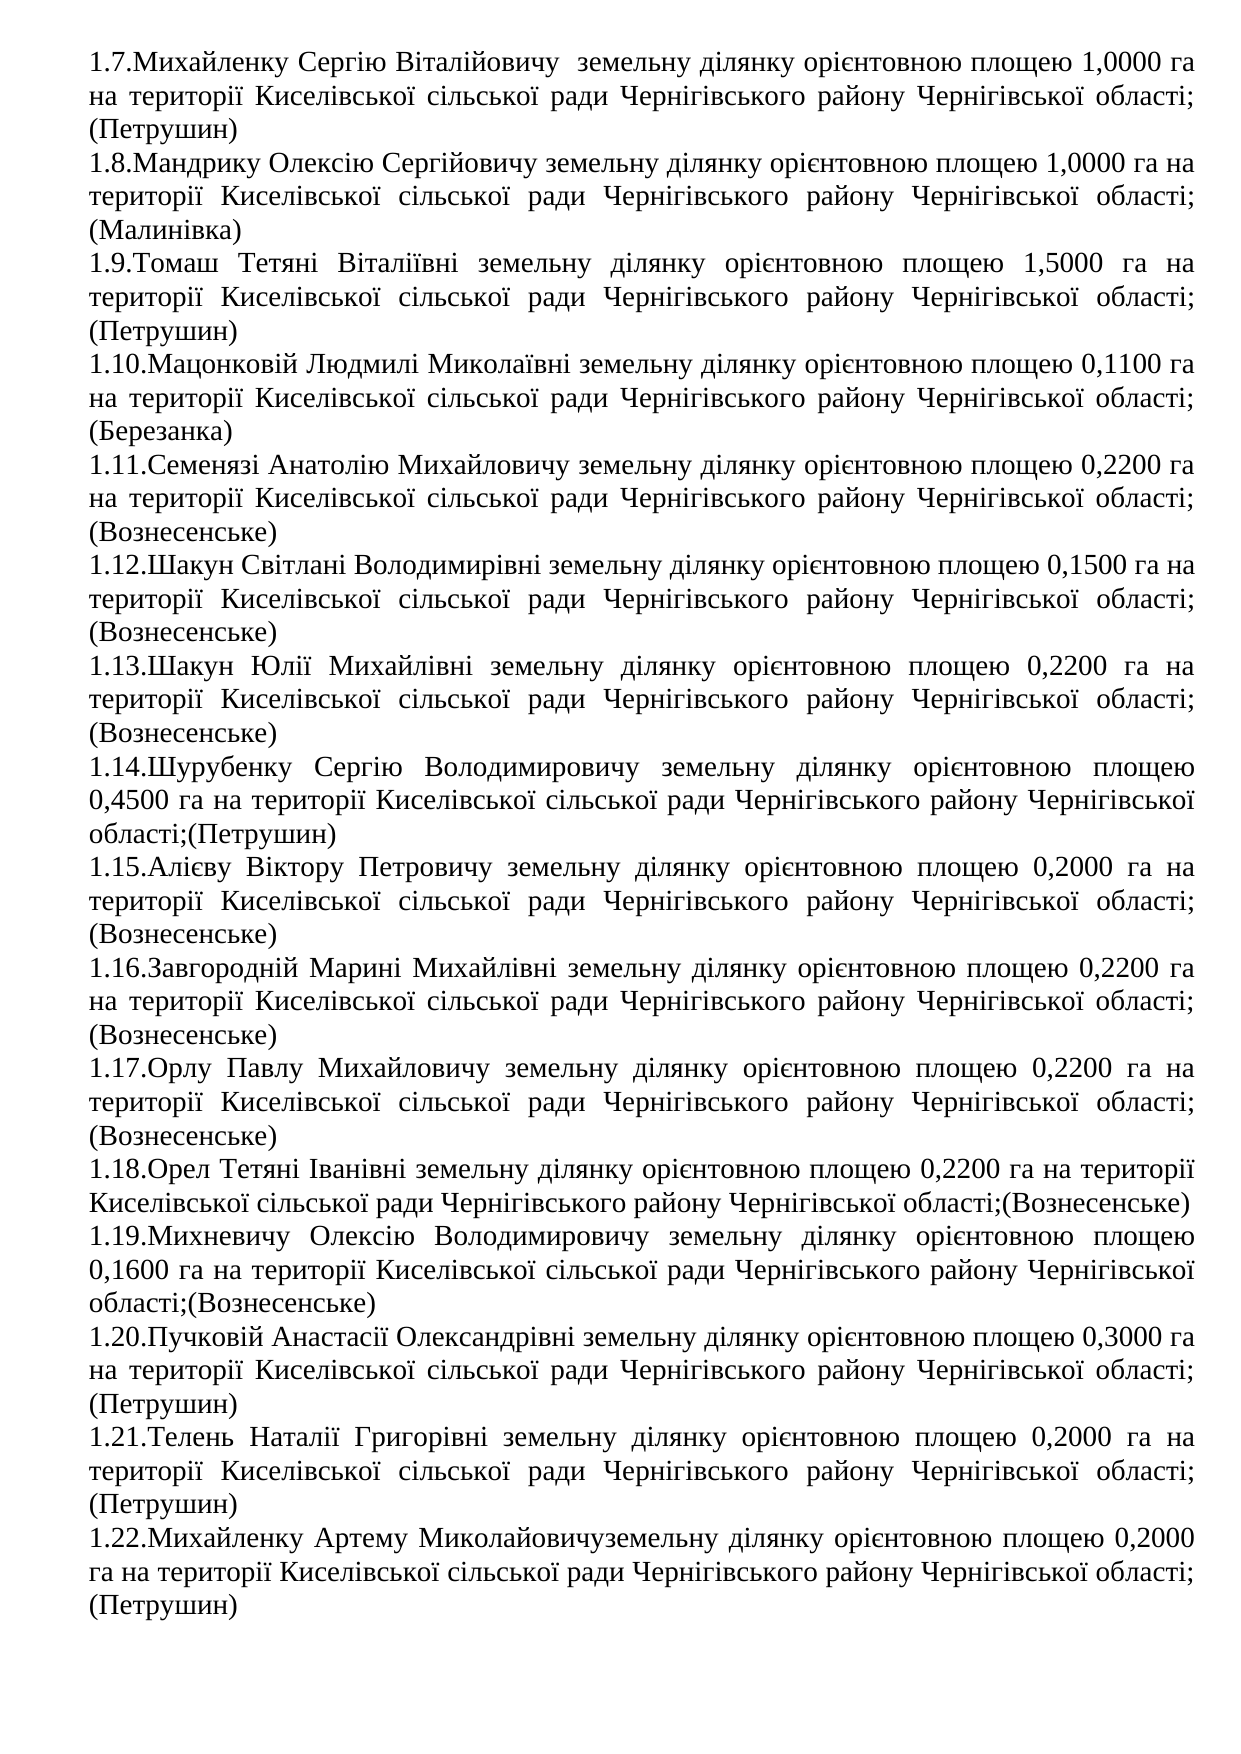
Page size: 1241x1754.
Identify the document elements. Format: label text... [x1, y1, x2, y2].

text 1.18.Орел Тетяні Іванівні земельну ділянку орієнтовною площею 0,2200 га на території Киселівської сільської ради Чернігівського району Чернігівської області;(Вознесенське) [89, 1151, 1196, 1218]
text 1.22.Михайленку Артему Миколайовичуземельну ділянку орієнтовною площею 0,2000 га на території Киселівської сільської ради Чернігівського району Чернігівської області;(Петрушин) [89, 1520, 1196, 1621]
text 1.12.Шакун Світлані Володимирівні земельну ділянку орієнтовною площею 0,1500 га на території Киселівської сільської ради Чернігівського району Чернігівської області;(Вознесенське) [89, 547, 1196, 648]
text 1.9.Томаш Тетяні Віталіївні земельну ділянку орієнтовною площею 1,5000 га на території Киселівської сільської ради Чернігівського району Чернігівської області;(Петрушин) [89, 246, 1196, 346]
text 1.10.Мацонковій Людмилі Миколаївні земельну ділянку орієнтовною площею 0,1100 га на території Киселівської сільської ради Чернігівського району Чернігівської області;(Березанка) [89, 346, 1196, 447]
text 1.16.Завгородній Марині Михайлівні земельну ділянку орієнтовною площею 0,2200 га на території Киселівської сільської ради Чернігівського району Чернігівської області;(Вознесенське) [89, 950, 1196, 1051]
text 1.20.Пучковій Анастасії Олександрівні земельну ділянку орієнтовною площею 0,3000 га на території Киселівської сільської ради Чернігівського району Чернігівської області;(Петрушин) [89, 1319, 1196, 1419]
text 1.14.Шурубенку Сергію Володимировичу земельну ділянку орієнтовною площею 0,4500 га на території Киселівської сільської ради Чернігівського району Чернігівської області;(Петрушин) [89, 749, 1196, 849]
text 1.21.Телень Наталії Григорівні земельну ділянку орієнтовною площею 0,2000 га на території Киселівської сільської ради Чернігівського району Чернігівської області;(Петрушин) [89, 1419, 1196, 1520]
text 1.17.Орлу Павлу Михайловичу земельну ділянку орієнтовною площею 0,2200 га на території Киселівської сільської ради Чернігівського району Чернігівської області;(Вознесенське) [89, 1051, 1196, 1151]
text 1.19.Михневичу Олексію Володимировичу земельну ділянку орієнтовною площею 0,1600 га на території Киселівської сільської ради Чернігівського району Чернігівської області;(Вознесенське) [89, 1218, 1196, 1319]
text 1.15.Алієву Віктору Петровичу земельну ділянку орієнтовною площею 0,2000 га на території Киселівської сільської ради Чернігівського району Чернігівської області;(Вознесенське) [89, 849, 1196, 950]
text 1.7.Михайленку Сергію Віталійовичу земельну ділянку орієнтовною площею 1,0000 га на території Киселівської сільської ради Чернігівського району Чернігівської області;(Петрушин) [89, 44, 1196, 145]
text 1.8.Мандрику Олексію Сергійовичу земельну ділянку орієнтовною площею 1,0000 га на території Киселівської сільської ради Чернігівського району Чернігівської області;(Малинівка) [89, 145, 1196, 246]
text 1.11.Семенязі Анатолію Михайловичу земельну ділянку орієнтовною площею 0,2200 га на території Киселівської сільської ради Чернігівського району Чернігівської області;(Вознесенське) [89, 447, 1196, 547]
text 1.13.Шакун Юлії Михайлівні земельну ділянку орієнтовною площею 0,2200 га на території Киселівської сільської ради Чернігівського району Чернігівської області;(Вознесенське) [89, 648, 1196, 749]
